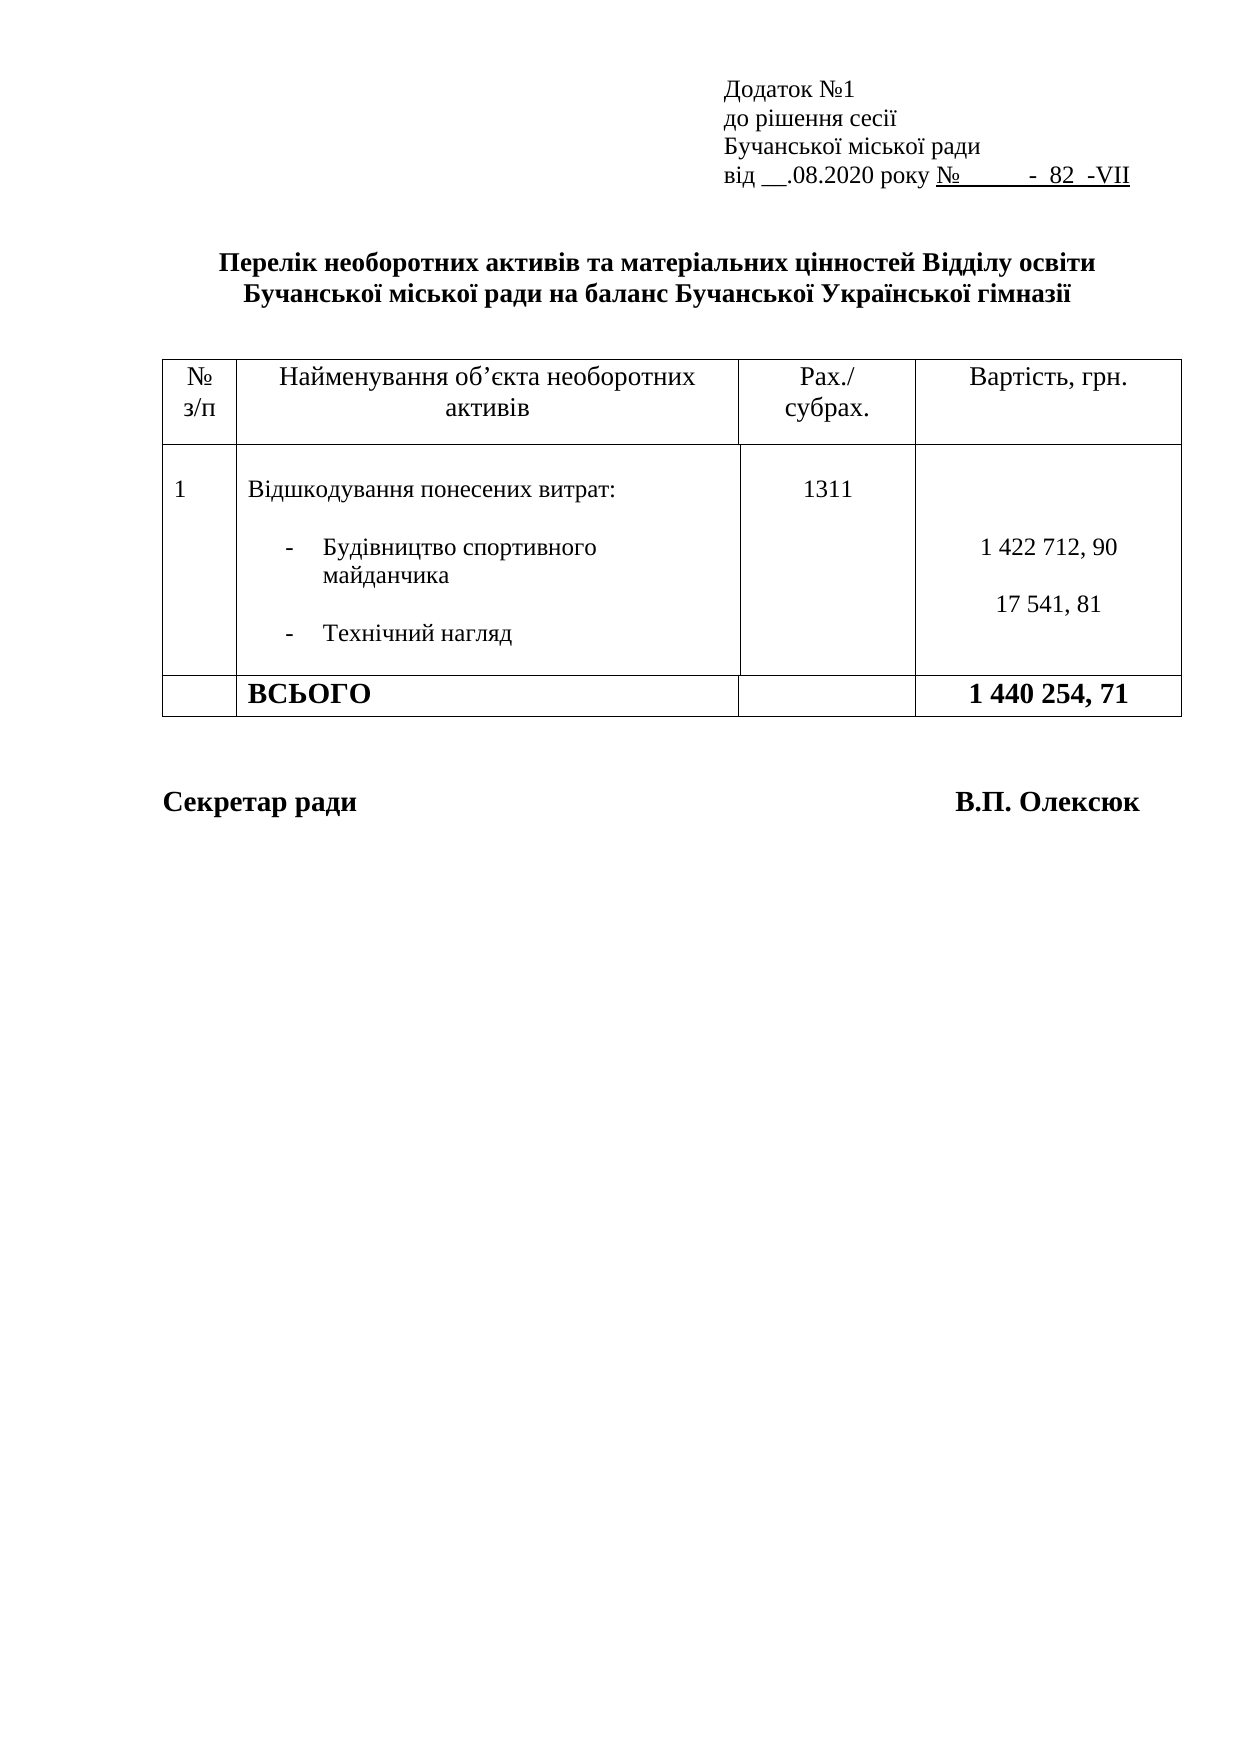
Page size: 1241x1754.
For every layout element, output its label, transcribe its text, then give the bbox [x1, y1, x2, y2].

table_cell ВСЬОГО [237, 676, 738, 716]
table_header Вартість, грн. [916, 360, 1181, 444]
table_header № з/п [163, 360, 236, 444]
text Перелік необоротних активів та матеріальних цінностей Відділу освіти Бучанської міської ради на баланс Бучанської Української гімназії [162, 246, 1152, 309]
text Бучанської міської ради [724, 131, 1152, 160]
table_cell 1 422 712, 90 17 541, 81 [916, 445, 1181, 675]
table_cell [739, 676, 915, 716]
table_header Найменування об’єкта необоротних активів [237, 360, 738, 444]
table_cell 1 440 254, 71 [916, 676, 1181, 716]
table_cell 1311 [741, 445, 915, 675]
text Додаток №1 [724, 74, 1152, 103]
table_cell [163, 676, 236, 716]
table_cell 1 [163, 445, 236, 675]
table_cell Відшкодування понесених витрат: Будівництво спортивного майданчика Технічний нагляд [237, 445, 740, 675]
text Секретар ради В.П. Олексюк [162, 784, 1152, 817]
text до рішення сесії [724, 103, 1152, 131]
table_header Рах./ субрах. [739, 360, 915, 444]
text від __.08.2020 року №____ -_82_-VII [650, 160, 1152, 189]
